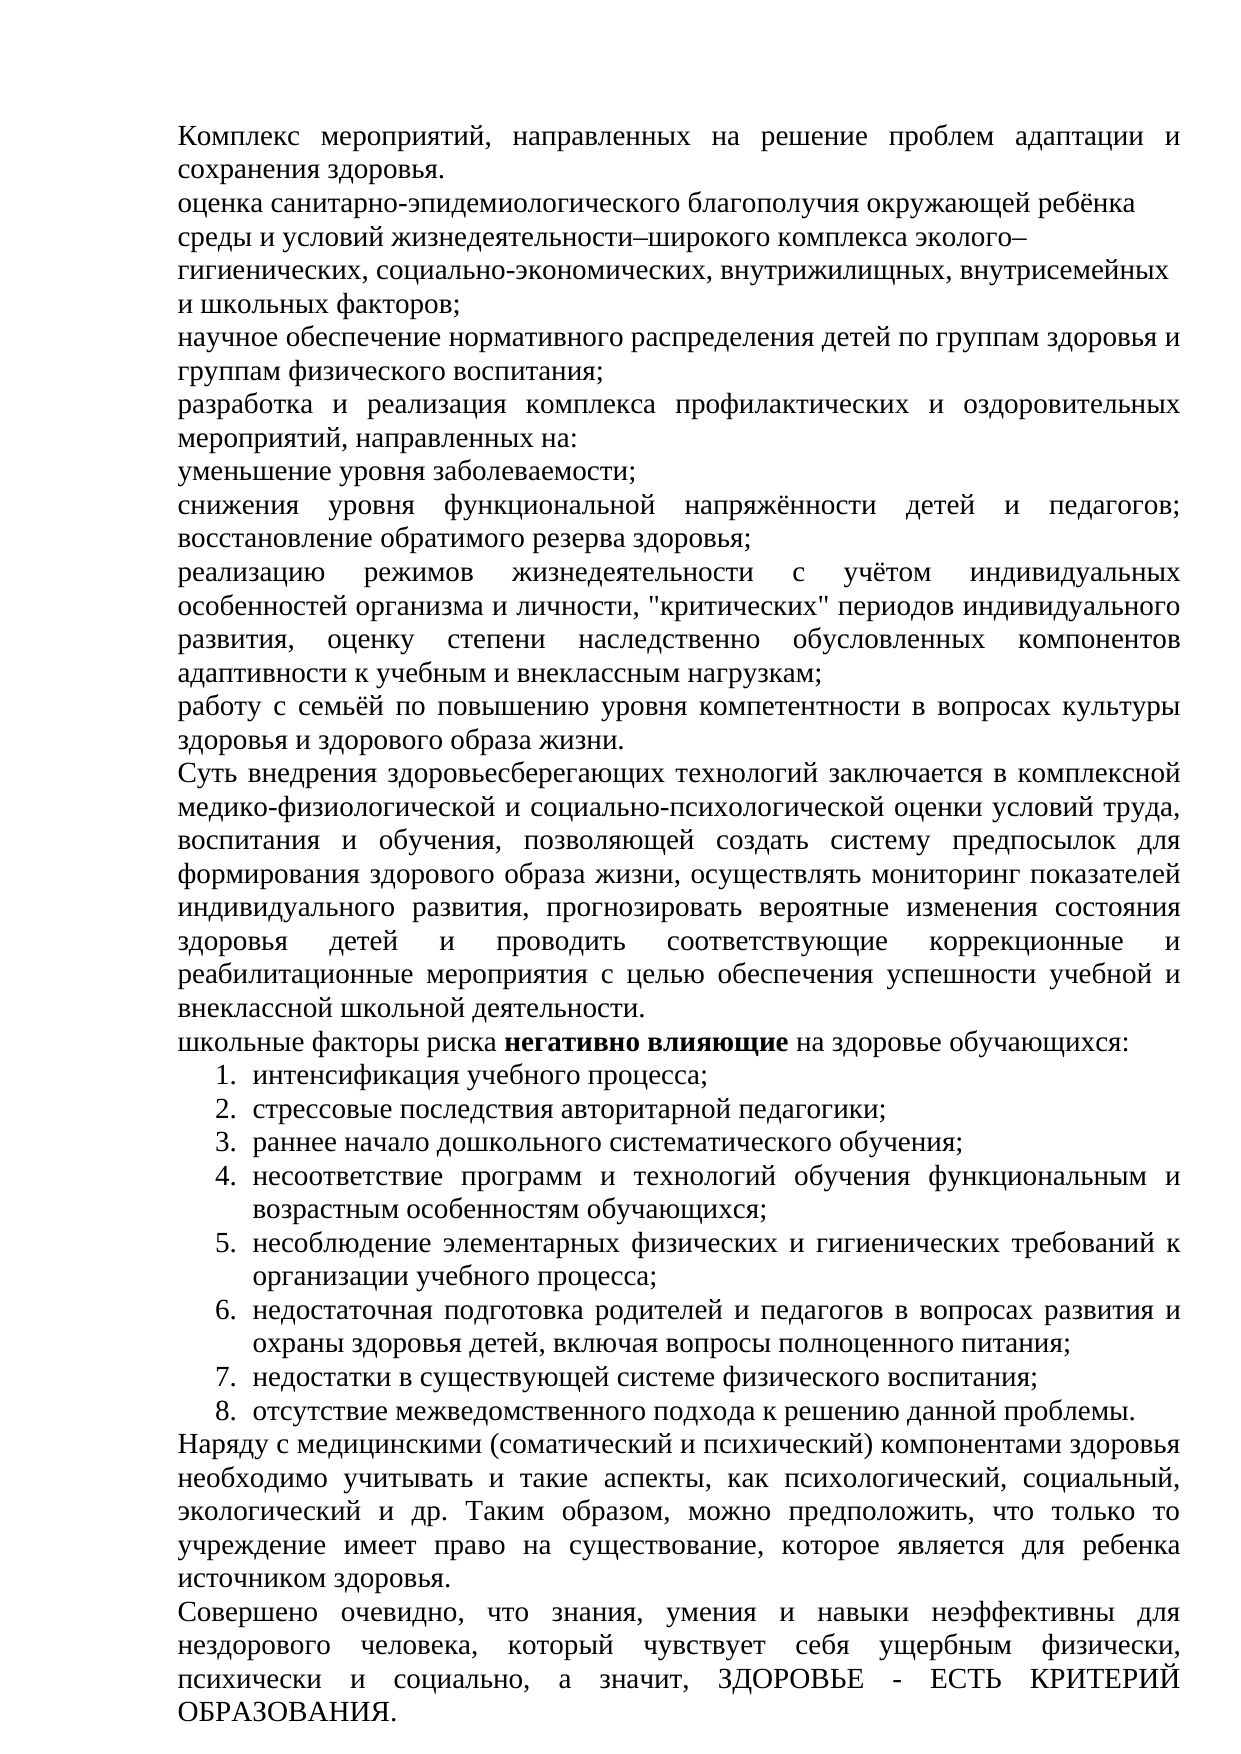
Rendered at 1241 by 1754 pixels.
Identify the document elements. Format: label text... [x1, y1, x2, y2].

list раннее начало дошкольного систематического обучения; [215, 1124, 1181, 1158]
text Совершено очевидно, что знания, умения и навыки неэффективны для нездорового человека, который чувствует себя ущербным физически, психически и социально, а значит, ЗДОРОВЬЕ - ЕСТЬ КРИТЕРИЙ ОБРАЗОВАНИЯ. [177, 1594, 1181, 1728]
text Комплекс мероприятий, направленных на решение проблем адаптации и сохранения здоровья. [177, 118, 1181, 185]
text школьные факторы риска негативно влияющие на здоровье обучающихся: [177, 1024, 1181, 1057]
list несоответствие программ и технологий обучения функциональным и возрастным особенностям обучающихся; [215, 1158, 1181, 1225]
list недостатки в существующей системе физического воспитания; [215, 1359, 1181, 1393]
text снижения уровня функциональной напряжённости детей и педагогов; восстановление обратимого резерва здоровья; [177, 487, 1181, 554]
list стрессовые последствия авторитарной педагогики; [215, 1091, 1181, 1124]
list интенсификация учебного процесса; [215, 1057, 1181, 1091]
text реализацию режимов жизнедеятельности с учётом индивидуальных особенностей организма и личности, "критических" периодов индивидуального развития, оценку степени наследственно обусловленных компонентов адаптивности к учебным и внеклассным нагрузкам; [177, 554, 1181, 688]
text работу с семьёй по повышению уровня компетентности в вопросах культуры здоровья и здорового образа жизни. [177, 688, 1181, 755]
list несоблюдение элементарных физических и гигиенических требований к организации учебного процесса; [215, 1225, 1181, 1292]
list отсутствие межведомственного подхода к решению данной проблемы. [215, 1393, 1181, 1426]
text уменьшение уровня заболеваемости; [177, 453, 1181, 487]
text Суть внедрения здоровьесберегающих технологий заключается в комплексной медико-физиологической и социально-психологической оценки условий труда, воспитания и обучения, позволяющей создать систему предпосылок для формирования здорового образа жизни, осуществлять мониторинг показателей индивидуального развития, прогнозировать вероятные изменения состояния здоровья детей и проводить соответствующие коррекционные и реабилитационные мероприятия с целью обеспечения успешности учебной и внеклассной школьной деятельности. [177, 755, 1181, 1024]
text разработка и реализация комплекса профилактических и оздоровительных мероприятий, направленных на: [177, 386, 1181, 453]
text оценка санитарно-эпидемиологического благополучия окружающей ребёнка среды и условий жизнедеятельности–широкого комплекса эколого–гигиенических, социально-экономических, внутрижилищных, внутрисемейных и школьных факторов; [177, 185, 1181, 319]
text научное обеспечение нормативного распределения детей по группам здоровья и группам физического воспитания; [177, 319, 1181, 386]
list недостаточная подготовка родителей и педагогов в вопросах развития и охраны здоровья детей, включая вопросы полноценного питания; [215, 1292, 1181, 1359]
text Наряду с медицинскими (соматический и психический) компонентами здоровья необходимо учитывать и такие аспекты, как психологический, социальный, экологический и др. Таким образом, можно предположить, что только то учреждение имеет право на существование, которое является для ребенка источником здоровья. [177, 1426, 1181, 1594]
